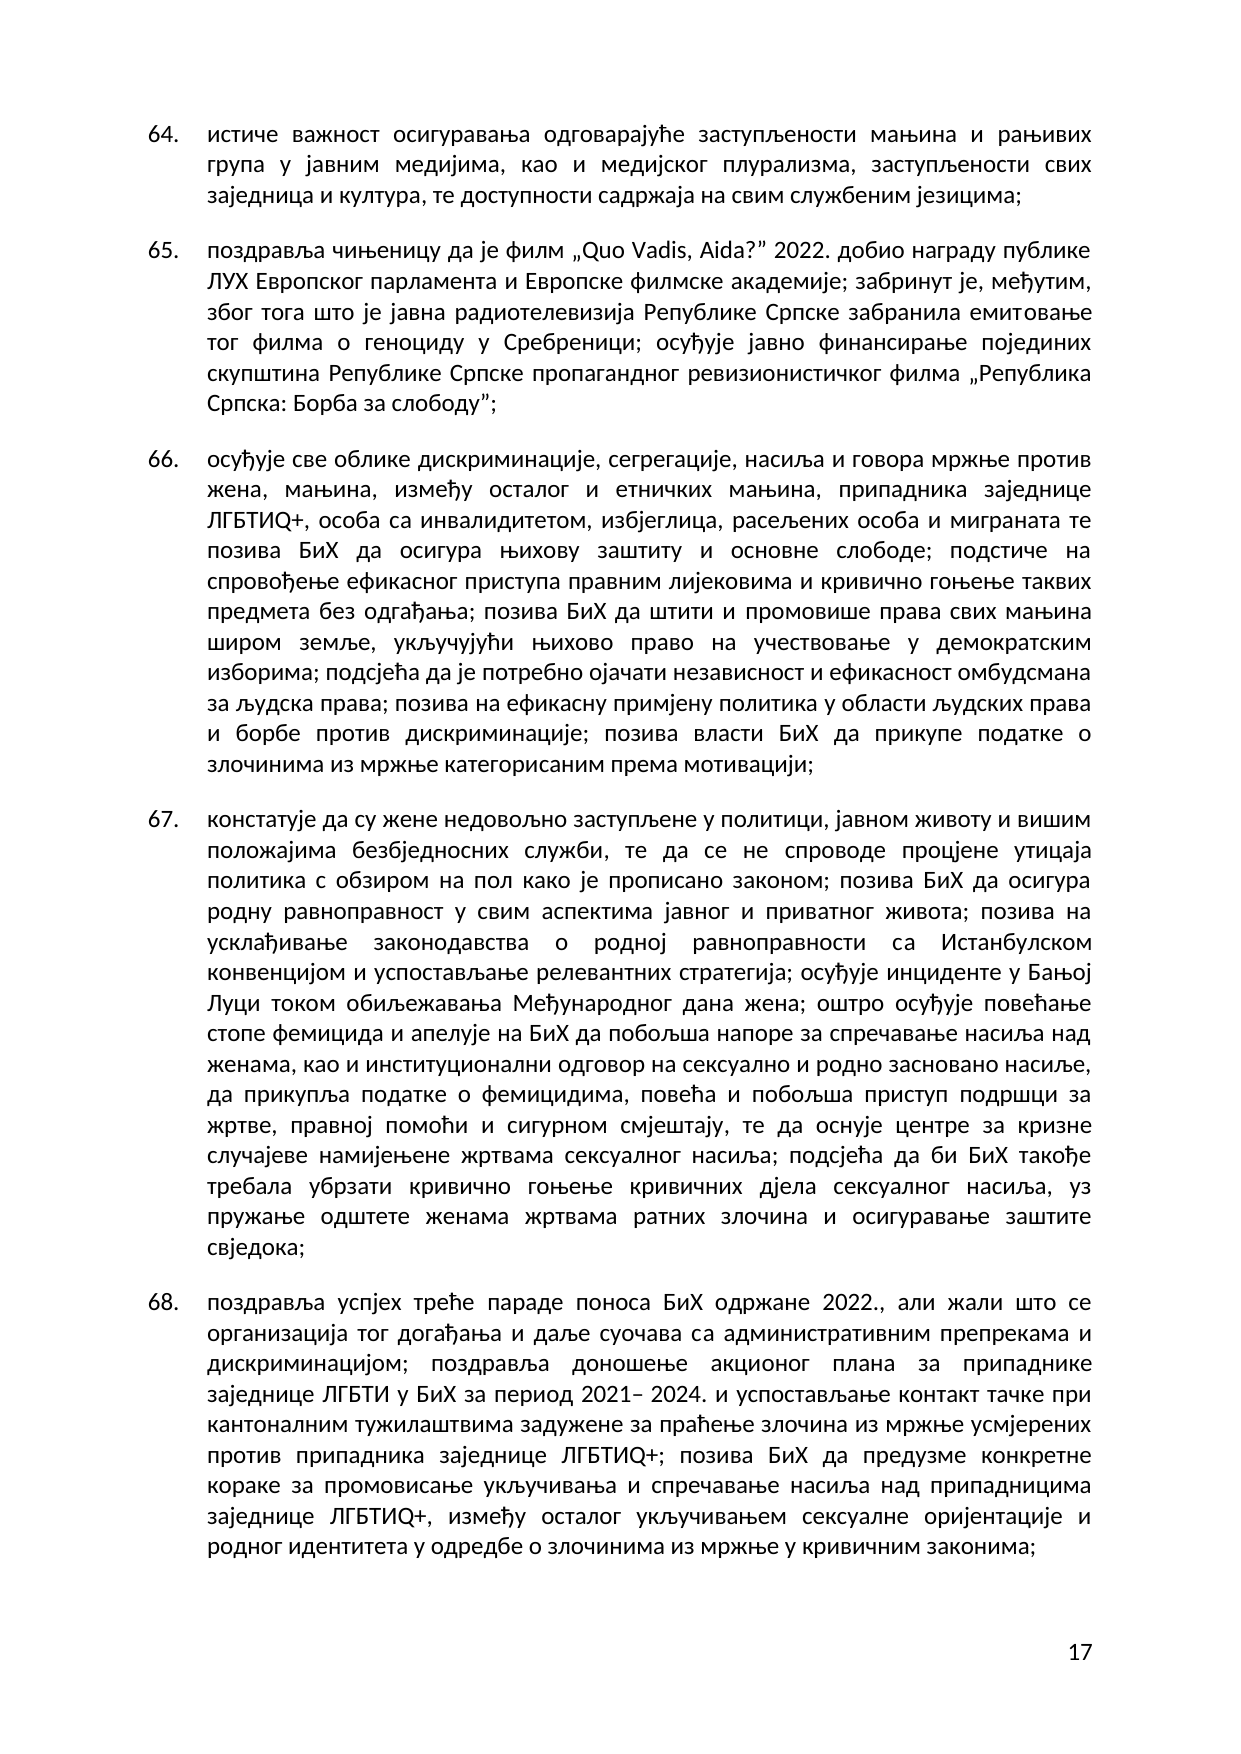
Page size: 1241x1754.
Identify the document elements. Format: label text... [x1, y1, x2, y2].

text 67. констатује да су жене недовољно заступљене у политици, јавном животу и вишим положајима безбједносних служби, те да се не спроводе процјене утицаја политика с обзиром на пол како је прописано законом; позива БиХ да осигура родну равноправност у свим аспектима јавног и приватног живота; позива на усклађивање законодавства о родној равноправности са Истанбулском конвенцијом и успостављање релевантних стратегија; осуђује инциденте у Бањој Луци током обиљежавања Међународног дана жена; оштро осуђује повећање стопе фемицида и апелује на БиХ да побољша напоре за спречавање насиља над женама, као и институционални одговор на сексуално и родно засновано насиље, да прикупља податке о фемицидима, повећа и побољша приступ подршци за жртве, правној помоћи и сигурном смјештају, те да оснује центре за кризне случајеве намијењене жртвама сексуалног насиља; подсјећа да би БиХ такође требала убрзати кривично гоњење кривичних дјела сексуалног насиља, уз пружање одштете женама жртвама ратних злочина и осигуравање заштите свједока; [148, 803, 1092, 1261]
text 65. поздравља чињеницу да је филм „Quo Vadis, Aida?” 2022. добио награду публике ЛУX Европског парламента и Европске филмске академије; забринут је, међутим, због тога што је јавна радиотелевизија Републике Српске забранила емитовање тог филма о геноциду у Сребреници; осуђује јавно финансирање појединих скупштина Републике Српске пропагандног ревизионистичког филма „Република Српска: Борба за слободу”; [148, 235, 1092, 418]
text 68. поздравља успјех треће параде поноса БиХ одржане 2022., али жали што се организација тог догађања и даље суочава са административним препрекама и дискриминацијом; поздравља доношење акционог плана за припаднике заједнице ЛГБТИ у БиХ за период 2021– 2024. и успостављање контакт тачке при кантоналним тужилаштвима задужене за праћење злочина из мржње усмјерених против припадника заједнице ЛГБТИQ+; позива БиХ да предузме конкретне кораке за промовисање укључивања и спречавање насиља над припадницима заједнице ЛГБТИQ+, између осталог укључивањем сексуалне оријентације и родног идентитета у одредбе о злочинима из мржње у кривичним законима; [148, 1286, 1092, 1561]
text 64. истиче важност осигуравања одговарајуће заступљености мањина и рањивих група у јавним медијима, као и медијског плурализма, заступљености свих заједница и култура, те доступности садржаја на свим службеним језицима; [148, 118, 1092, 210]
text 66. осуђује све облике дискриминације, сегрегације, насиља и говора мржње против жена, мањина, између осталог и етничких мањина, припадника заједнице ЛГБТИQ+, особа са инвалидитетом, избјеглица, расељених особа и миграната те позива БиХ да осигура њихову заштиту и основне слободе; подстиче на спровођење ефикасног приступа правним лијековима и кривично гоњење таквих предмета без одгађања; позива БиХ да штити и промовише права свих мањина широм земље, укључујући њихово право на учествовање у демократским изборима; подсјећа да је потребно ојачати независност и ефикасност омбудсмана за људска права; позива на ефикасну примјену политика у области људских права и борбе против дискриминације; позива власти БиХ да прикупе податке о злочинима из мржње категорисаним према мотивацији; [148, 443, 1092, 778]
